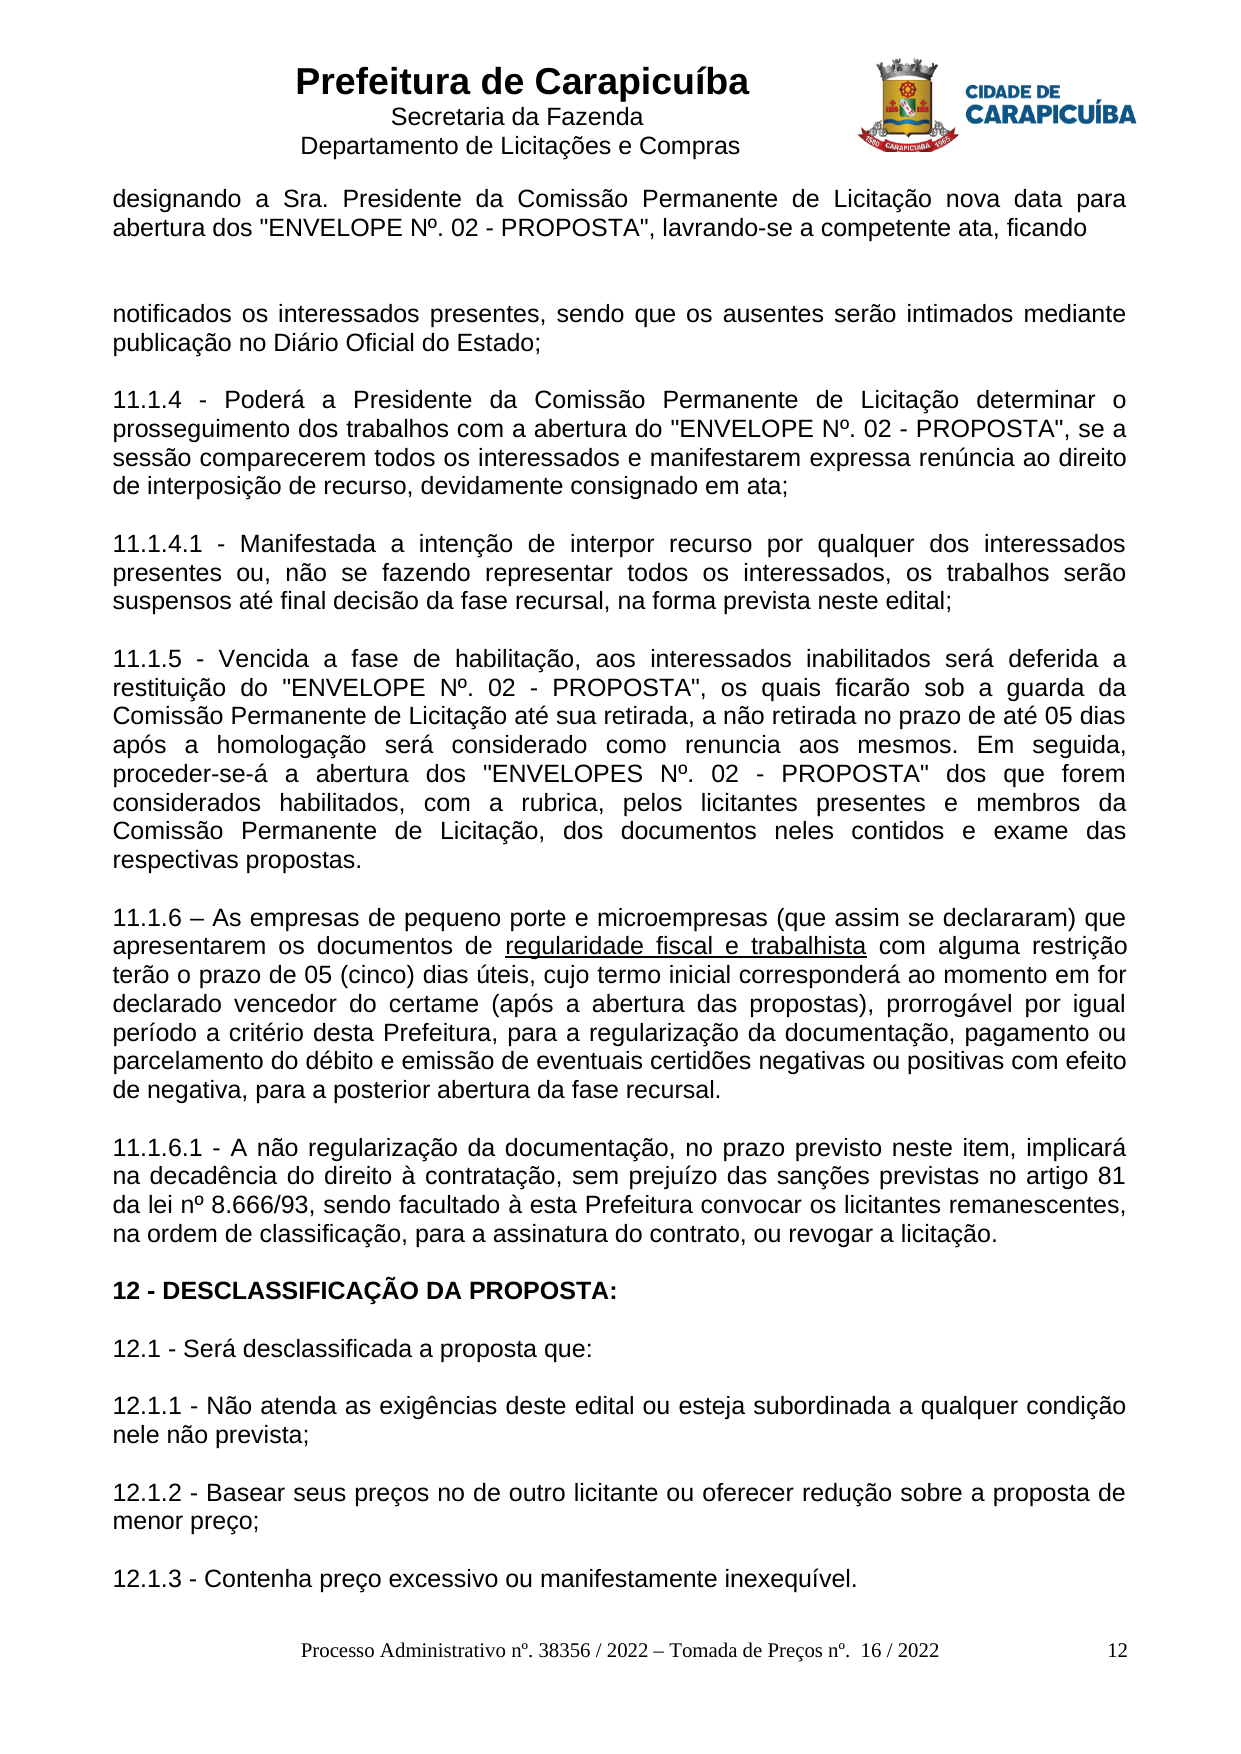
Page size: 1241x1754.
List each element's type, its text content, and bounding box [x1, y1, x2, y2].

text 11.1.4.1 - Manifestada a intenção de interpor recurso por qualquer dos interessados presentes ou, não se fazendo representar todos os interessados, os trabalhos serão suspensos até final decisão da fase recursal, na forma prevista neste edital; [112, 529, 1128, 615]
text 11.1.6 – As empresas de pequeno porte e microempresas (que assim se declararam) que apresentarem os documentos de regularidade fiscal e trabalhista com alguma restrição terão o prazo de 05 (cinco) dias úteis, cujo termo inicial corresponderá ao momento em for declarado vencedor do certame (após a abertura das propostas), prorrogável por igual período a critério desta Prefeitura, para a regularização da documentação, pagamento ou parcelamento do débito e emissão de eventuais certidões negativas ou positivas com efeito de negativa, para a posterior abertura da fase recursal. [112, 902, 1128, 1104]
text 12.1.3 - Contenha preço excessivo ou manifestamente inexequível. [112, 1564, 1128, 1592]
text 11.1.5 - Vencida a fase de habilitação, aos interessados inabilitados será deferida a restituição do "ENVELOPE Nº. 02 - PROPOSTA", os quais ficarão sob a guarda da Comissão Permanente de Licitação até sua retirada, a não retirada no prazo de até 05 dias após a homologação será considerado como renuncia aos mesmos. Em seguida, proceder-se-á a abertura dos "ENVELOPES Nº. 02 - PROPOSTA" dos que forem considerados habilitados, com a rubrica, pelos licitantes presentes e membros da Comissão Permanente de Licitação, dos documentos neles contidos e exame das respectivas propostas. [112, 644, 1128, 874]
text 12 - DESCLASSIFICAÇÃO DA PROPOSTA: [112, 1276, 1128, 1305]
text 12.1 - Será desclassificada a proposta que: [112, 1334, 1128, 1362]
text 12.1.2 - Basear seus preços no de outro licitante ou oferecer redução sobre a proposta de menor preço; [112, 1477, 1128, 1535]
picture [857, 57, 1139, 152]
text 11.1.6.1 - A não regularização da documentação, no prazo previsto neste item, implicará na decadência do direito à contratação, sem prejuízo das sanções previstas no artigo 81 da lei nº 8.666/93, sendo facultado à esta Prefeitura convocar os licitantes remanescentes, na ordem de classificação, para a assinatura do contrato, ou revogar a licitação. [112, 1132, 1128, 1247]
text 12.1.1 - Não atenda as exigências deste edital ou esteja subordinada a qualquer condição nele não prevista; [112, 1391, 1128, 1449]
text notificados os interessados presentes, sendo que os ausentes serão intimados mediante publicação no Diário Oficial do Estado; [112, 299, 1128, 356]
text 11.1.4 - Poderá a Presidente da Comissão Permanente de Licitação determinar o prosseguimento dos trabalhos com a abertura do "ENVELOPE Nº. 02 - PROPOSTA", se a sessão comparecerem todos os interessados e manifestarem expressa renúncia ao direito de interposição de recurso, devidamente consignado em ata; [112, 385, 1128, 500]
